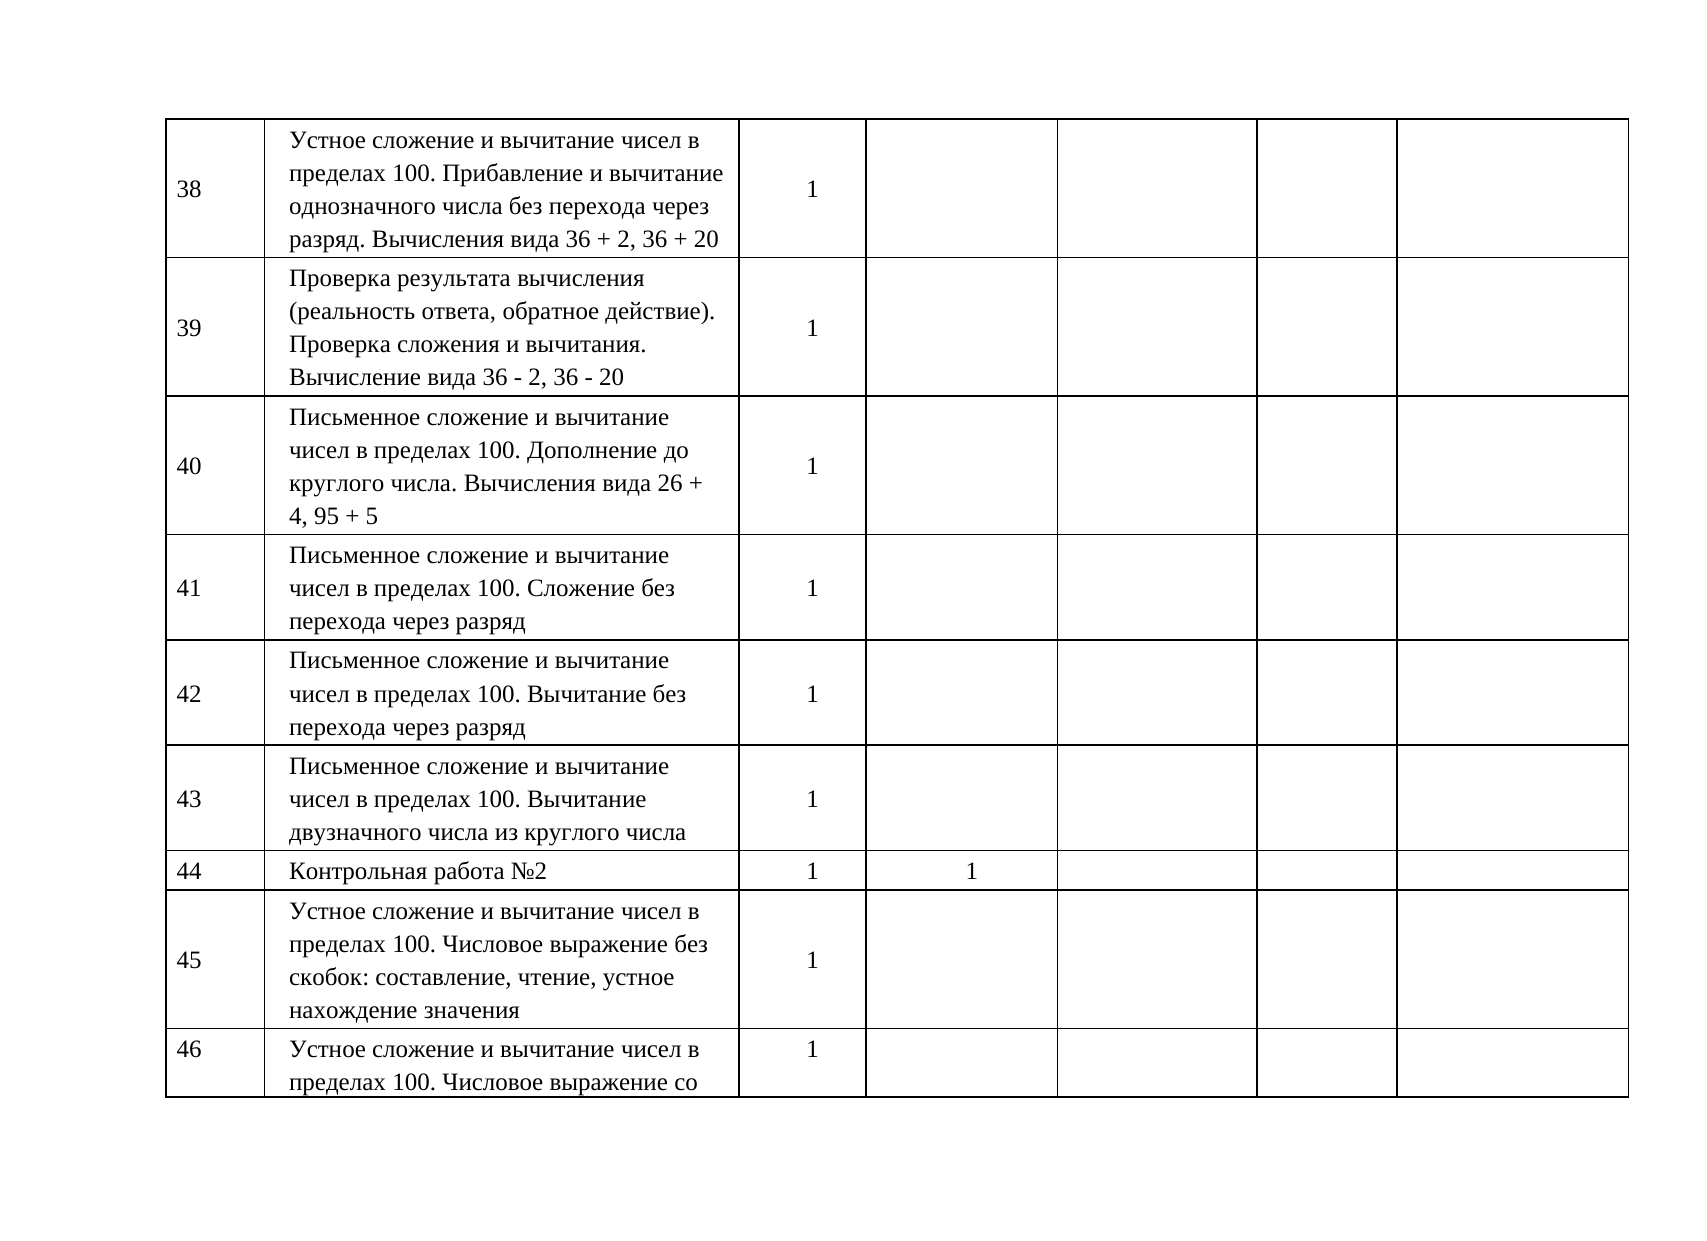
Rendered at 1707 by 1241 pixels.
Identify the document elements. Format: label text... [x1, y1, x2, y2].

table_cell [1058, 535, 1256, 639]
table_cell [1058, 851, 1256, 889]
table_cell 1 [740, 397, 865, 533]
table_cell Проверка результата вычисления (реальность ответа, обратное действие). Проверка сложения и вычитания. Вычисление вида 36 - 2, 36 - 20 [265, 258, 738, 395]
table_cell [1058, 397, 1256, 533]
table_cell [1398, 851, 1628, 889]
table_cell 44 [167, 851, 264, 889]
table_cell 40 [167, 397, 264, 533]
table_cell 1 [740, 535, 865, 639]
table_cell 43 [167, 746, 264, 850]
table_cell [1398, 258, 1628, 395]
table_cell 42 [167, 641, 264, 744]
table_cell Письменное сложение и вычитание чисел в пределах 100. Дополнение до круглого числа. Вычисления вида 26 + 4, 95 + 5 [265, 397, 738, 533]
table_cell [867, 258, 1057, 395]
table_cell [1258, 851, 1396, 889]
table_cell 38 [167, 120, 264, 257]
table_cell [1058, 258, 1256, 395]
table_cell 1 [740, 641, 865, 744]
table_cell 1 [740, 746, 865, 850]
table_cell [1258, 258, 1396, 395]
table_cell [1398, 641, 1628, 744]
table_cell [1058, 746, 1256, 850]
table_cell 1 [867, 851, 1057, 889]
table_cell 1 [740, 851, 865, 889]
table_cell [1258, 397, 1396, 533]
table_cell [867, 641, 1057, 744]
table_cell Письменное сложение и вычитание чисел в пределах 100. Сложение без перехода через разряд [265, 535, 738, 639]
table_cell Письменное сложение и вычитание чисел в пределах 100. Вычитание двузначного числа из круглого числа [265, 746, 738, 850]
table_cell Устное сложение и вычитание чисел в пределах 100. Числовое выражение без скобок: составление, чтение, устное нахождение значения [265, 891, 738, 1027]
table_cell [867, 535, 1057, 639]
table_cell [1398, 891, 1628, 1027]
table_cell [867, 120, 1057, 257]
table_cell Письменное сложение и вычитание чисел в пределах 100. Вычитание без перехода через разряд [265, 641, 738, 744]
table_cell 41 [167, 535, 264, 639]
table_cell 1 [740, 120, 865, 257]
table_cell 46 [167, 1029, 264, 1096]
table_cell [1398, 397, 1628, 533]
table_cell [867, 891, 1057, 1027]
table_cell Устное сложение и вычитание чисел в пределах 100. Прибавление и вычитание однозначного числа без перехода через разряд. Вычисления вида 36 + 2, 36 + 20 [265, 120, 738, 257]
table_cell 39 [167, 258, 264, 395]
table_cell [1258, 1029, 1396, 1096]
table_cell [1258, 891, 1396, 1027]
table_cell [1398, 746, 1628, 850]
table_cell [1258, 535, 1396, 639]
table_cell 1 [740, 1029, 865, 1096]
table_cell [1398, 535, 1628, 639]
table_cell [1398, 120, 1628, 257]
table_cell [1058, 891, 1256, 1027]
table_cell [1398, 1029, 1628, 1096]
table_cell [1258, 120, 1396, 257]
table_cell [265, 1029, 738, 1096]
table_cell [867, 397, 1057, 533]
table_cell Контрольная работа №2 [265, 851, 738, 889]
table_cell [1058, 641, 1256, 744]
table_cell [1258, 641, 1396, 744]
table_cell [1058, 120, 1256, 257]
table_cell [1258, 746, 1396, 850]
table_cell [1058, 1029, 1256, 1096]
table_cell [867, 746, 1057, 850]
table_cell 1 [740, 258, 865, 395]
table_cell 1 [740, 891, 865, 1027]
table_cell 45 [167, 891, 264, 1027]
table_cell [867, 1029, 1057, 1096]
